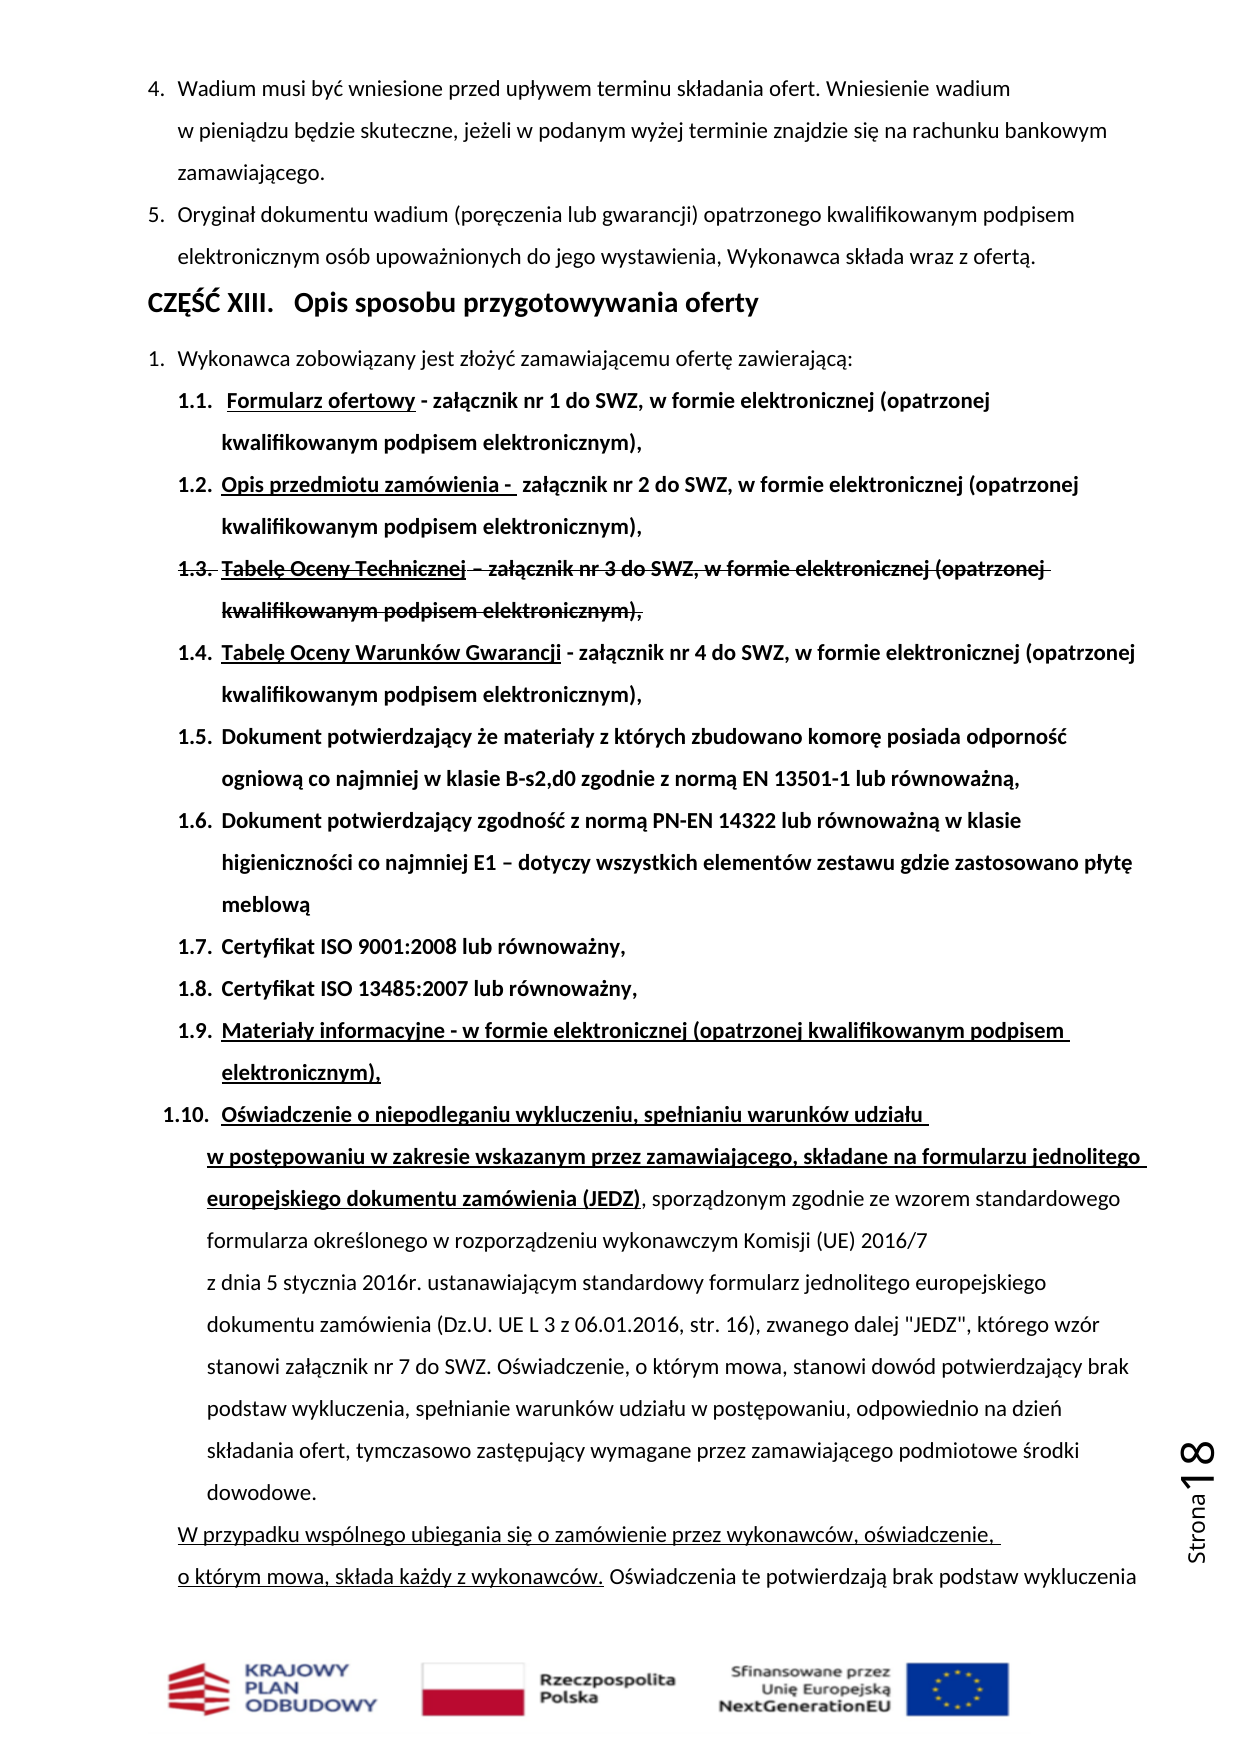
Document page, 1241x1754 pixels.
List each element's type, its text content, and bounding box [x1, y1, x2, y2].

list Oświadczenie o niepodleganiu wykluczeniu, spełnianiu warunków udziału w postępowaniu w zakresie wskazanym przez zamawiającego, składane na formularzu jednolitego europejskiego dokumentu zamówienia (JEDZ), sporządzonym zgodnie ze wzorem standardowego formularza określonego w rozporządzeniu wykonawczym Komisji (UE) 2016/7 z dnia 5 stycznia 2016r. ustanawiającym standardowy formularz jednolitego europejskiego dokumentu zamówienia (Dz.U. UE L 3 z 06.01.2016, str. 16), zwanego dalej "JEDZ", którego wzór stanowi załącznik nr 7 do SWZ. Oświadczenie, o którym mowa, stanowi dowód potwierdzający brak podstaw wykluczenia, spełnianie warunków udziału w postępowaniu, odpowiednio na dzień składania ofert, tymczasowo zastępujący wymagane przez zamawiającego podmiotowe środki dowodowe. [162, 1100, 1152, 1506]
list Opis przedmiotu zamówienia - załącznik nr 2 do SWZ, w formie elektronicznej (opatrzonej kwalifikowanym podpisem elektronicznym), [177, 470, 1152, 540]
list Tabelę Oceny Technicznej – załącznik nr 3 do SWZ, w formie elektronicznej (opatrzonej kwalifikowanym podpisem elektronicznym), [177, 554, 1152, 624]
list Formularz ofertowy - załącznik nr 1 do SWZ, w formie elektronicznej (opatrzonej kwalifikowanym podpisem elektronicznym), [177, 386, 1152, 456]
list Certyfikat ISO 9001:2008 lub równoważny, [177, 932, 1152, 960]
list Wadium musi być wniesione przed upływem terminu składania ofert. Wniesienie wadium w pieniądzu będzie skuteczne, jeżeli w podanym wyżej terminie znajdzie się na rachunku bankowym zamawiającego. [148, 74, 1152, 186]
list Oryginał dokumentu wadium (poręczenia lub gwarancji) opatrzonego kwalifikowanym podpisem elektronicznym osób upoważnionych do jego wystawienia, Wykonawca składa wraz z ofertą. [148, 200, 1152, 270]
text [177, 1520, 1152, 1590]
list Materiały informacyjne - w formie elektronicznej (opatrzonej kwalifikowanym podpisem elektronicznym), [177, 1016, 1152, 1086]
text 1. Wykonawca zobowiązany jest złożyć zamawiającemu ofertę zawierającą: [148, 344, 1152, 372]
subtitle CZĘŚĆ XIII. Opis sposobu przygotowywania oferty [148, 284, 1152, 319]
list Certyfikat ISO 13485:2007 lub równoważny, [177, 974, 1152, 1002]
list Dokument potwierdzający zgodność z normą PN-EN 14322 lub równoważną w klasie higieniczności co najmniej E1 – dotyczy wszystkich elementów zestawu gdzie zastosowano płytę meblową [177, 806, 1152, 918]
picture [147, 1646, 1032, 1734]
list Tabelę Oceny Warunków Gwarancji - załącznik nr 4 do SWZ, w formie elektronicznej (opatrzonej kwalifikowanym podpisem elektronicznym), [177, 638, 1152, 708]
list Dokument potwierdzający że materiały z których zbudowano komorę posiada odporność ogniową co najmniej w klasie B-s2,d0 zgodnie z normą EN 13501-1 lub równoważną, [177, 722, 1152, 792]
